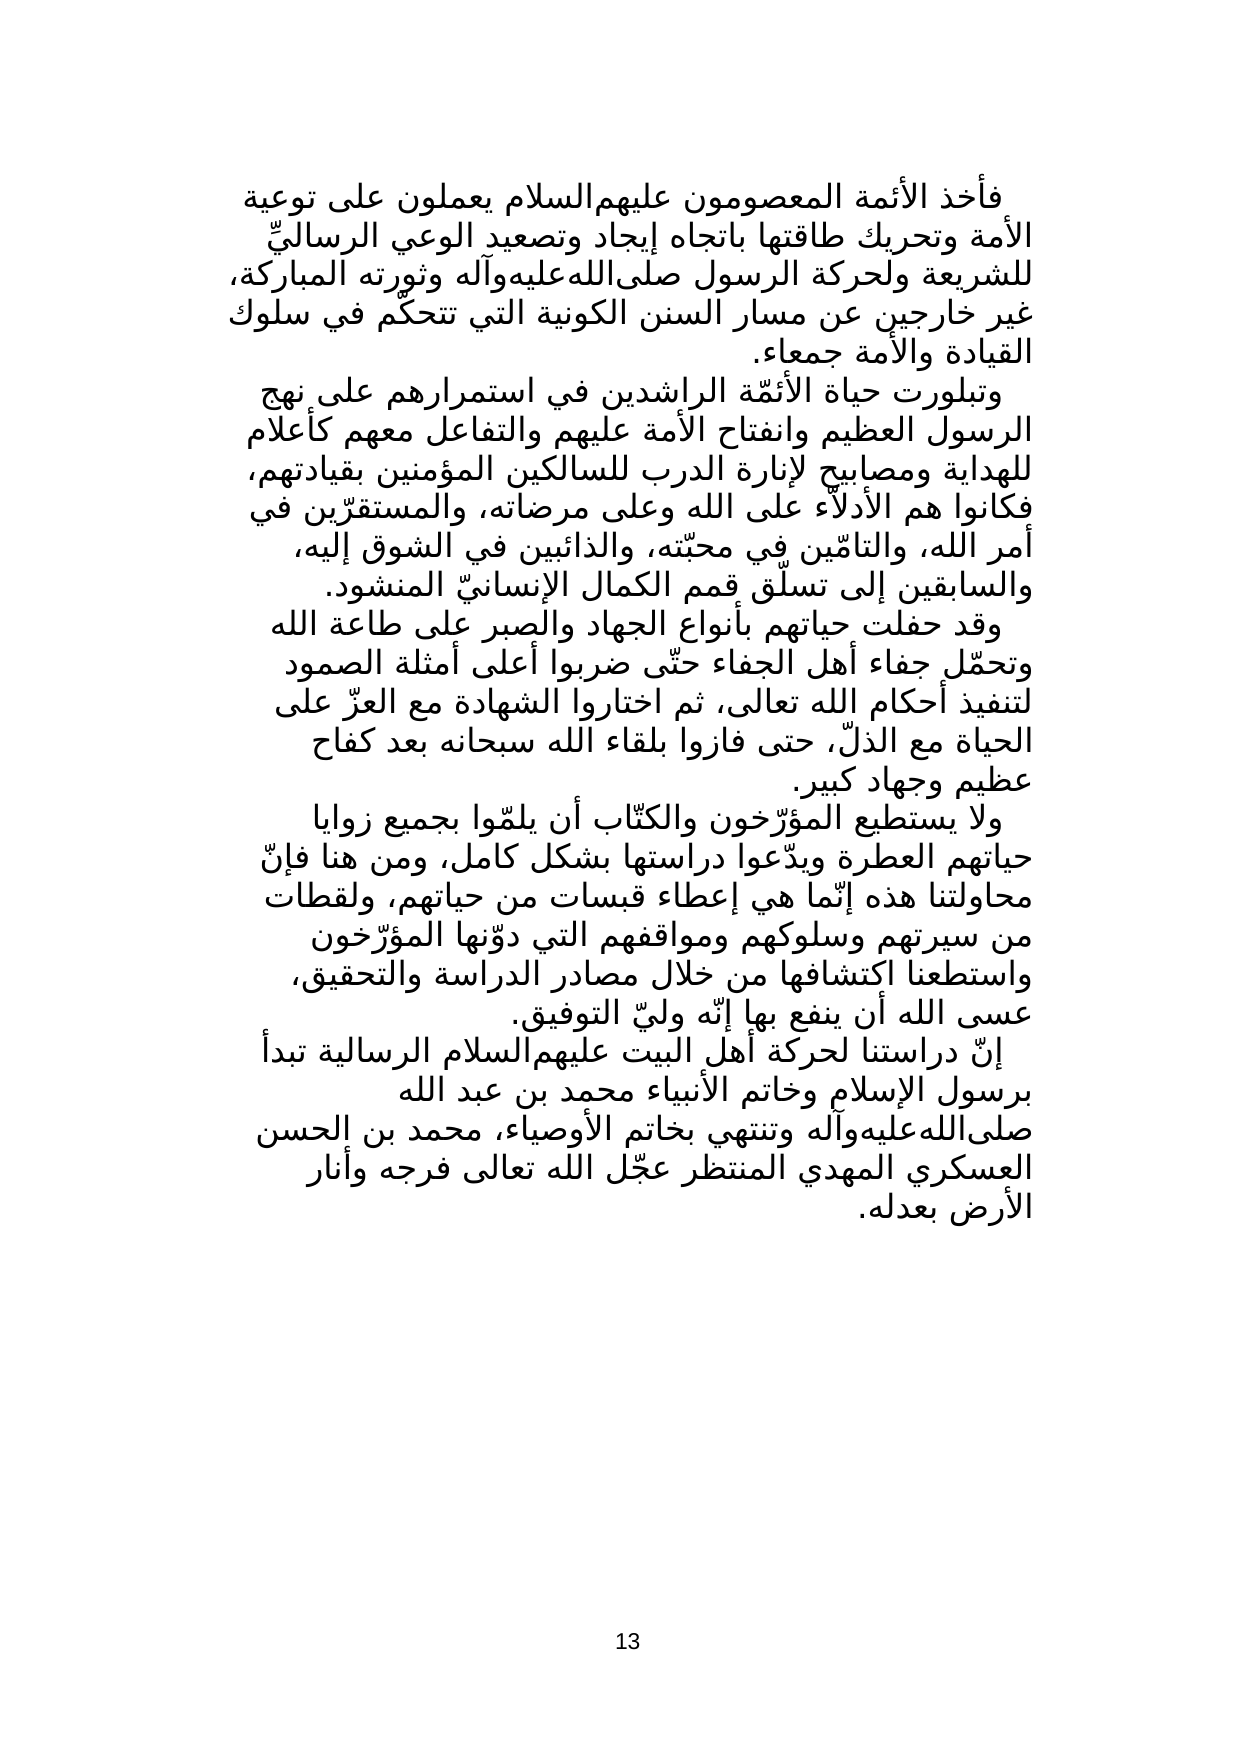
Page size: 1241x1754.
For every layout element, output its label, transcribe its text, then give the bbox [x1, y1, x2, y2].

text فأخذ الأئمة المعصومون عليهم‌السلام يعملون على توعية الأمة وتحريك طاقتها باتجاه إيجاد وتصعيد الوعي الرساليِّ للشريعة ولحركة الرسول صلى‌الله‌عليه‌وآله وثورته المباركة، غير خارجين عن مسار السنن الكونية التي تتحكّم في سلوك القيادة والأمة جمعاء. [222, 177, 1033, 371]
text ولا يستطيع المؤرّخون والكتّاب أن يلمّوا بجميع زوايا حياتهم العطرة ويدّعوا دراستها بشكل كامل، ومن هنا فإنّ محاولتنا هذه إنّما هي إعطاء قبسات من حياتهم، ولقطات من سيرتهم وسلوكهم ومواقفهم التي دوّنها المؤرّخون واستطعنا اكتشافها من خلال مصادر الدراسة والتحقيق، عسى الله أن ينفع بها إنّه وليّ التوفيق. [222, 799, 1033, 1032]
text وتبلورت حياة الأئمّة الراشدين في استمرارهم على نهج الرسول العظيم وانفتاح الأمة عليهم والتفاعل معهم كأعلام للهداية ومصابيح لإنارة الدرب للسالكين المؤمنين بقيادتهم، فكانوا هم الأدلاّء على الله وعلى مرضاته، والمستقرّين في أمر الله، والتامّين في محبّته، والذائبين في الشوق إليه، والسابقين إلى تسلّق قمم الكمال الإنسانيّ المنشود. [222, 371, 1033, 604]
text إنّ دراستنا لحركة أهل البيت عليهم‌السلام الرسالية تبدأ برسول الإسلام وخاتم الأنبياء محمد بن عبد الله صلى‌الله‌عليه‌وآله وتنتهي بخاتم الأوصياء، محمد بن الحسن العسكري المهدي المنتظر عجّل الله تعالى فرجه وأنار الأرض بعدله. [222, 1032, 1033, 1226]
text وقد حفلت حياتهم بأنواع الجهاد والصبر على طاعة الله وتحمّل جفاء أهل الجفاء حتّى ضربوا أعلى أمثلة الصمود لتنفيذ أحكام الله تعالى، ثم اختاروا الشهادة مع العزّ على الحياة مع الذلّ، حتى فازوا بلقاء الله سبحانه بعد كفاح عظيم وجهاد كبير. [222, 604, 1033, 799]
